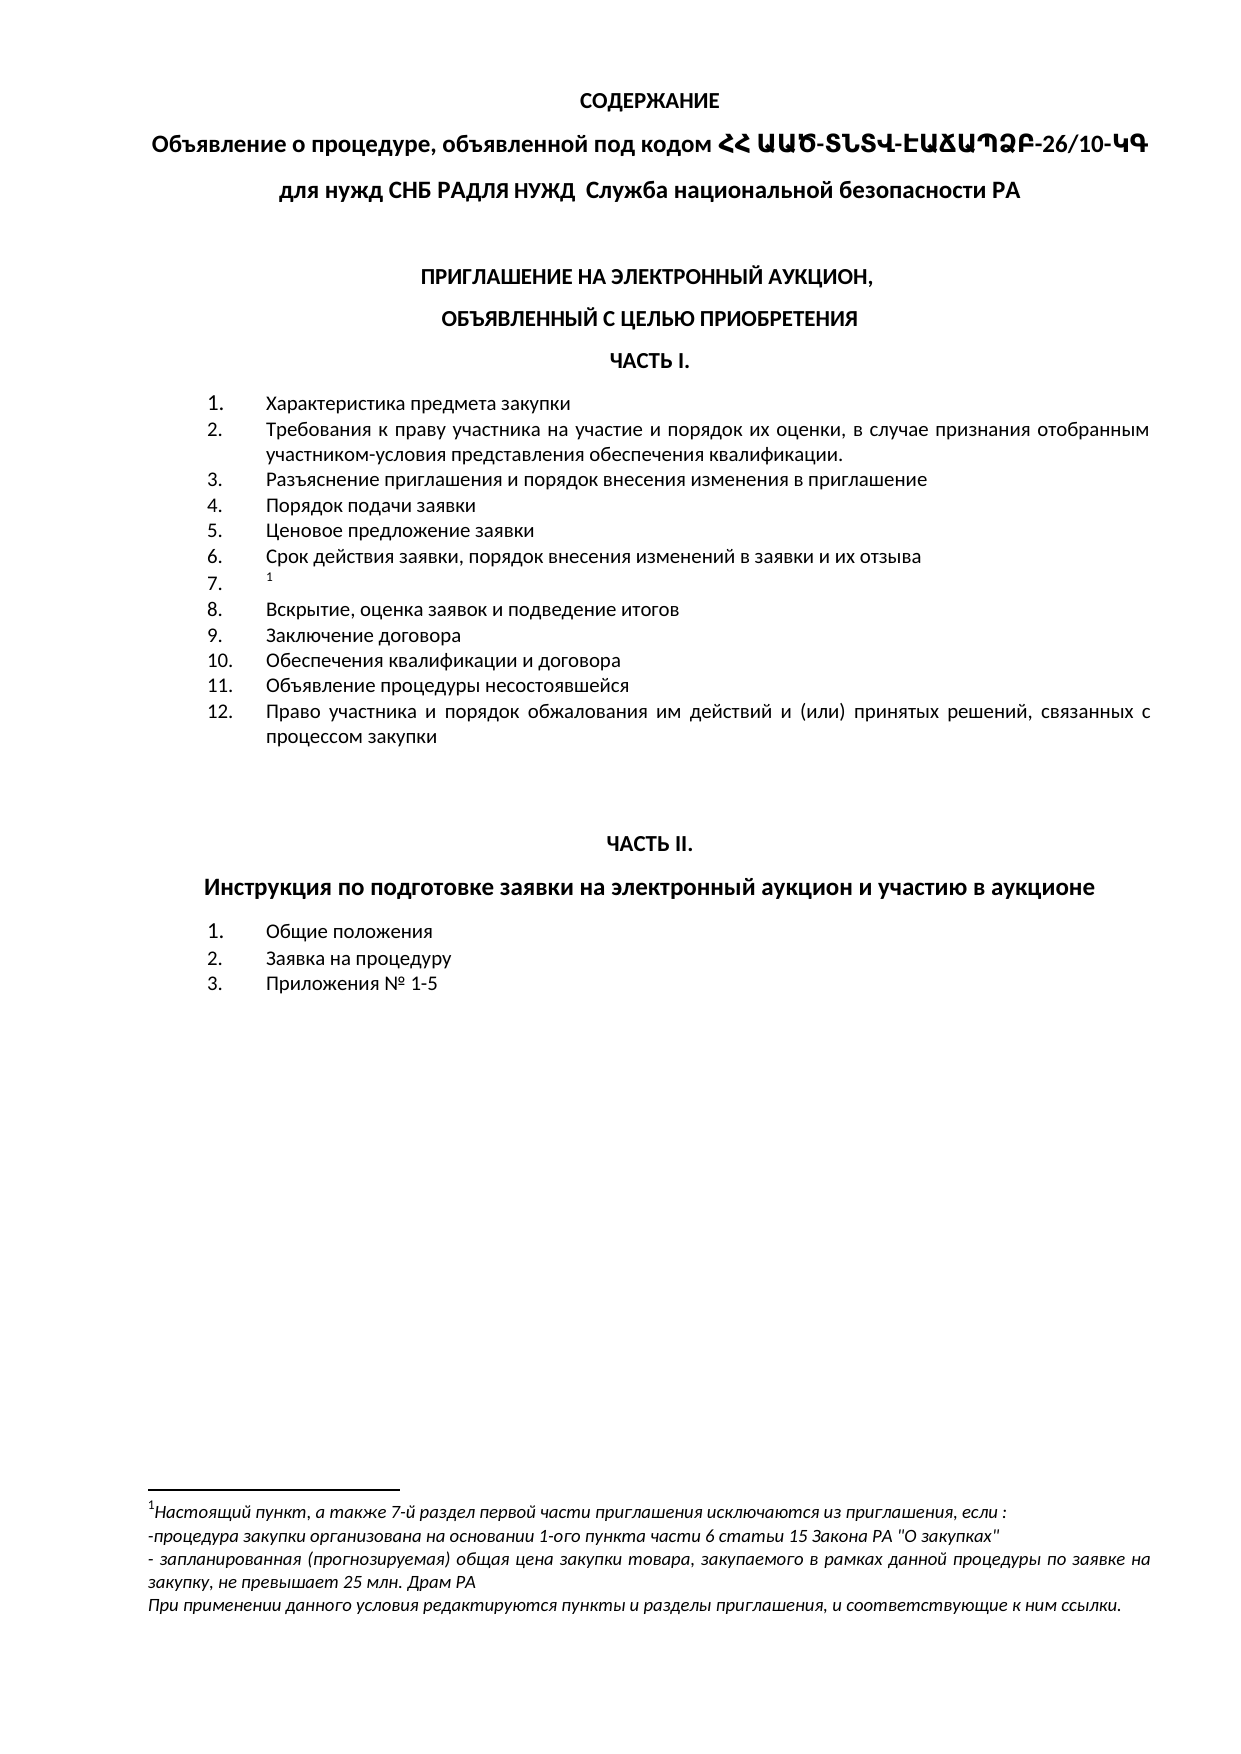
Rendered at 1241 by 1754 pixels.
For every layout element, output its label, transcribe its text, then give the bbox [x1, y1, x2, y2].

text 11. Объявление процедуры несостоявшейся [207, 673, 1152, 698]
text 9. Заключение договора [207, 622, 1152, 647]
text СОДЕРЖАНИЕ [148, 86, 1152, 114]
text 7. [207, 568, 1152, 596]
text 2. Заявка на процедуру [207, 945, 1152, 970]
text 12. Право участника и порядок обжалования им действий и (или) принятых решений, связанных с процессом закупки [207, 698, 1152, 749]
text 3. Разъяснение приглашения и порядок внесения изменения в приглашение [207, 467, 1152, 492]
text ЧАСТЬ I. [148, 346, 1152, 374]
text 1. Характеристика предмета закупки [207, 388, 1152, 416]
text 6. Срок действия заявки, порядок внесения изменений в заявки и их отзыва [207, 543, 1152, 568]
text 10. Обеспечения квалификации и договора [207, 647, 1152, 673]
text 8. Вскрытие, оценка заявок и подведение итогов [207, 596, 1152, 622]
text 2. Требования к праву участника на участие и порядок их оценки, в случае признания отобранным участником-условия представления обеспечения квалификации. [207, 416, 1152, 467]
text 5. Ценовое предложение заявки [207, 517, 1152, 543]
text ЧАСТЬ II. [148, 829, 1152, 857]
text Инструкция по подготовке заявки на электронный аукцион и участию в аукционе [148, 871, 1152, 901]
text 3. Приложения № 1-5 [207, 970, 1152, 996]
text 4. Порядок подачи заявки [207, 492, 1152, 517]
text Объявление о процедуре, объявленной под кодом ՀՀ ԱԱԾ-ՏՆՏՎ-ԷԱՃԱՊՁԲ-26/10-ԿԳ для нужд СНБ РАДЛЯ НУЖД Служба национальной безопасности РА [148, 128, 1152, 205]
text ПРИГЛАШЕНИЕ НА ЭЛЕКТРОННЫЙ АУКЦИОН, ОБЪЯВЛЕННЫЙ С ЦЕЛЬЮ ПРИОБРЕТЕНИЯ [148, 262, 1152, 332]
text 1. Общие положения [207, 917, 1152, 945]
